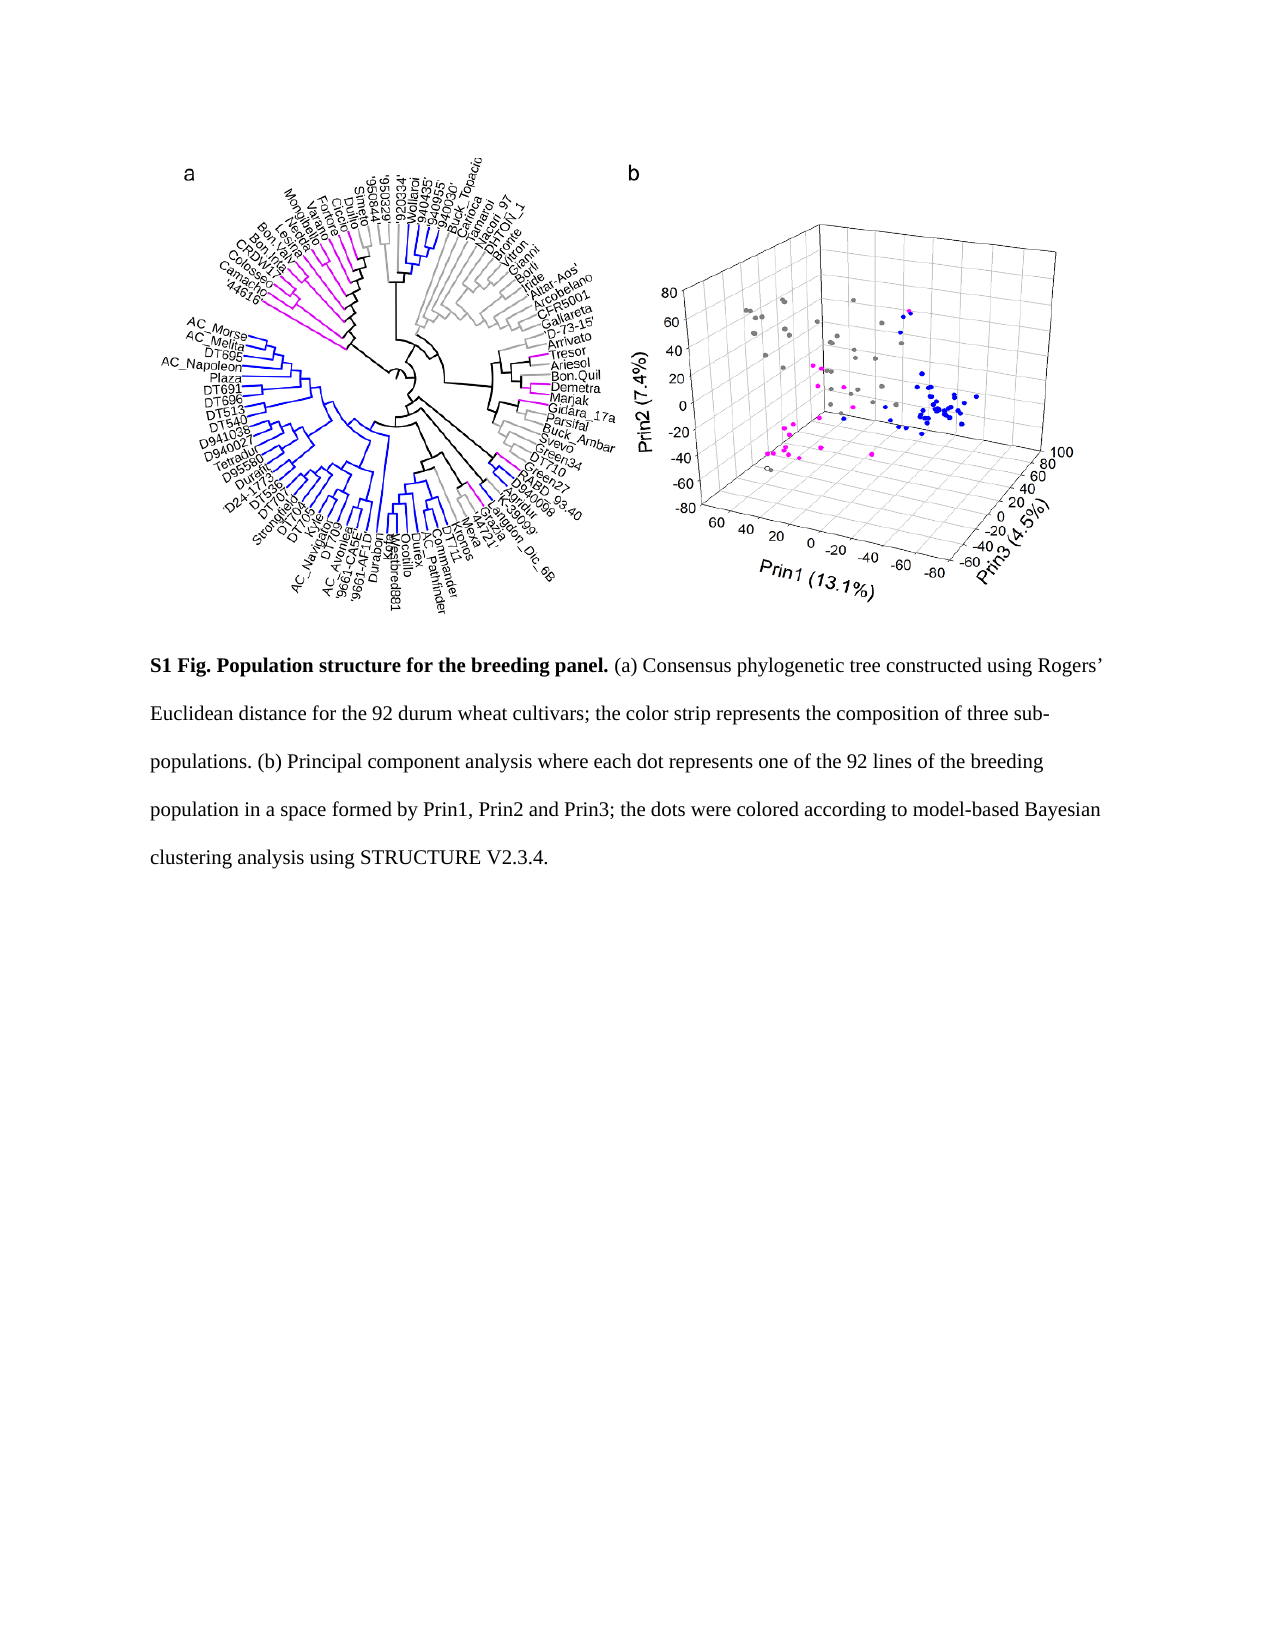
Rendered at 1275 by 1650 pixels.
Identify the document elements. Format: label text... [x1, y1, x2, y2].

subtitle S1 Fig. Population structure for the breeding panel. (a) Consensus phylogenetic tree constructed using Rogers’ Euclidean distance for the 92 durum wheat cultivars; the color strip represents the composition of three sub-populations. (b) Principal component analysis where each dot represents one of the 92 lines of the breeding population in a space formed by Prin1, Prin2 and Prin3; the dots were colored according to model-based Bayesian clustering analysis using STRUCTURE V2.3.4. [150, 653, 1125, 869]
picture [150, 150, 1125, 622]
